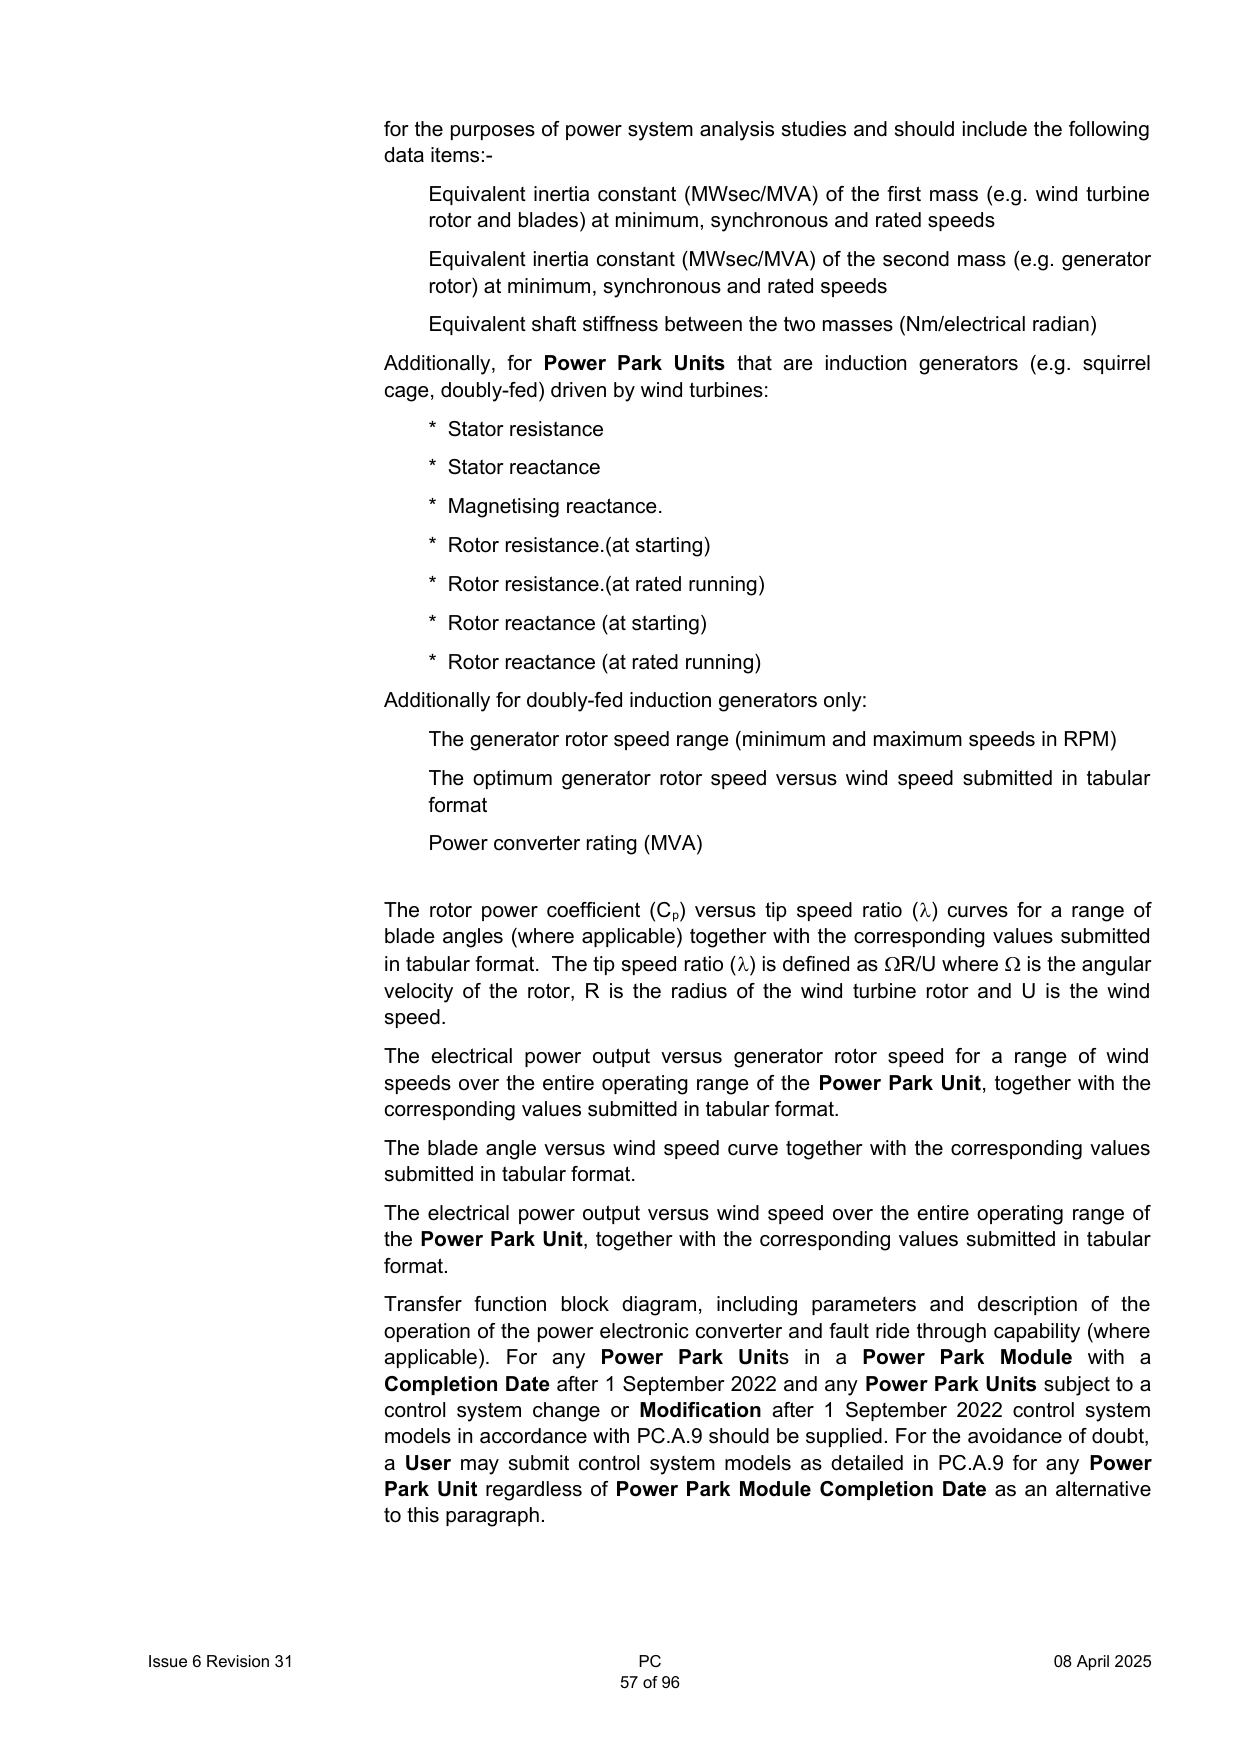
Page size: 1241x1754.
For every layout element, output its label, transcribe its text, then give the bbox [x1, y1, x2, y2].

text * Stator reactance [384, 455, 1152, 479]
text * Rotor resistance.(at rated running) [384, 572, 1152, 596]
text * Rotor reactance (at starting) [384, 611, 1152, 634]
text The optimum generator rotor speed versus wind speed submitted in tabular format [384, 766, 1152, 816]
text The blade angle versus wind speed curve together with the corresponding values submitted in tabular format. [340, 1136, 1152, 1186]
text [340, 117, 1152, 167]
text The electrical power output versus generator rotor speed for a range of wind speeds over the entire operating range of the Power Park Unit, together with the corresponding values submitted in tabular format. [340, 1044, 1152, 1121]
text Transfer function block diagram, including parameters and description of the operation of the power electronic converter and fault ride through capability (where applicable). For any Power Park Units in a Power Park Module with a Completion Date after 1 September 2022 and any Power Park Units subject to a control system change or Modification after 1 September 2022 control system models in accordance with PC.A.9 should be supplied. For the avoidance of doubt, a User may submit control system models as detailed in PC.A.9 for any Power Park Unit regardless of Power Park Module Completion Date as an alternative to this paragraph. [340, 1292, 1152, 1527]
text * Stator resistance [384, 416, 1152, 440]
text Equivalent shaft stiffness between the two masses (Nm/electrical radian) [384, 312, 1152, 336]
text The electrical power output versus wind speed over the entire operating range of the Power Park Unit, together with the corresponding values submitted in tabular format. [340, 1201, 1152, 1277]
text * Rotor resistance.(at starting) [384, 533, 1152, 557]
text Power converter rating (MVA) [384, 831, 1152, 855]
text * Rotor reactance (at rated running) [384, 649, 1152, 673]
text Additionally, for Power Park Units that are induction generators (e.g. squirrel cage, doubly-fed) driven by wind turbines: [340, 351, 1152, 401]
text The rotor power coefficient (Cp) versus tip speed ratio () curves for a range of blade angles (where applicable) together with the corresponding values submitted in tabular format. The tip speed ratio () is defined as R/U where  is the angular velocity of the rotor, R is the radius of the wind turbine rotor and U is the wind speed. [340, 896, 1152, 1029]
text The generator rotor speed range (minimum and maximum speeds in RPM) [384, 727, 1152, 751]
text Additionally for doubly-fed induction generators only: [340, 688, 1152, 712]
text * Magnetising reactance. [384, 494, 1152, 518]
text Equivalent inertia constant (MWsec/MVA) of the second mass (e.g. generator rotor) at minimum, synchronous and rated speeds [384, 247, 1152, 297]
text Equivalent inertia constant (MWsec/MVA) of the first mass (e.g. wind turbine rotor and blades) at minimum, synchronous and rated speeds [384, 182, 1152, 232]
